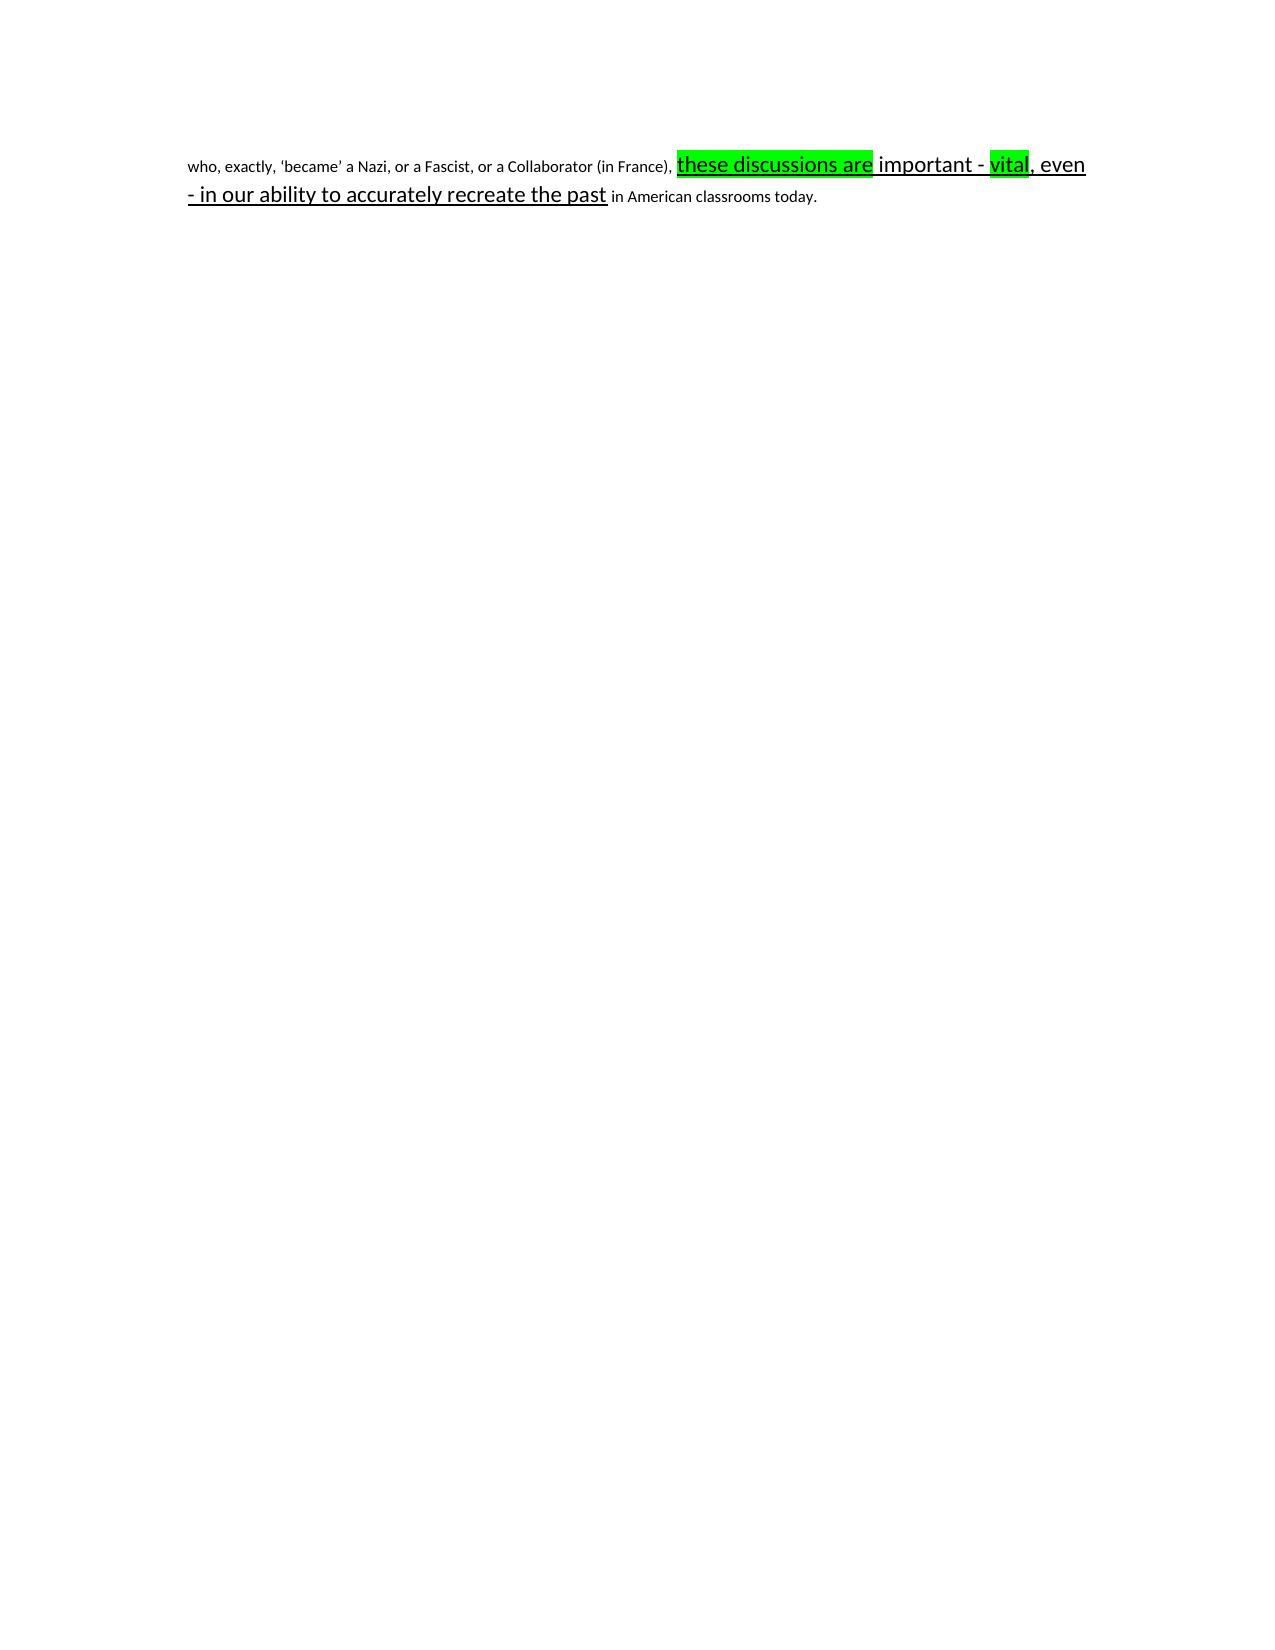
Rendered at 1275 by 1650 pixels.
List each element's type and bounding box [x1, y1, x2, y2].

text [187, 150, 1087, 208]
